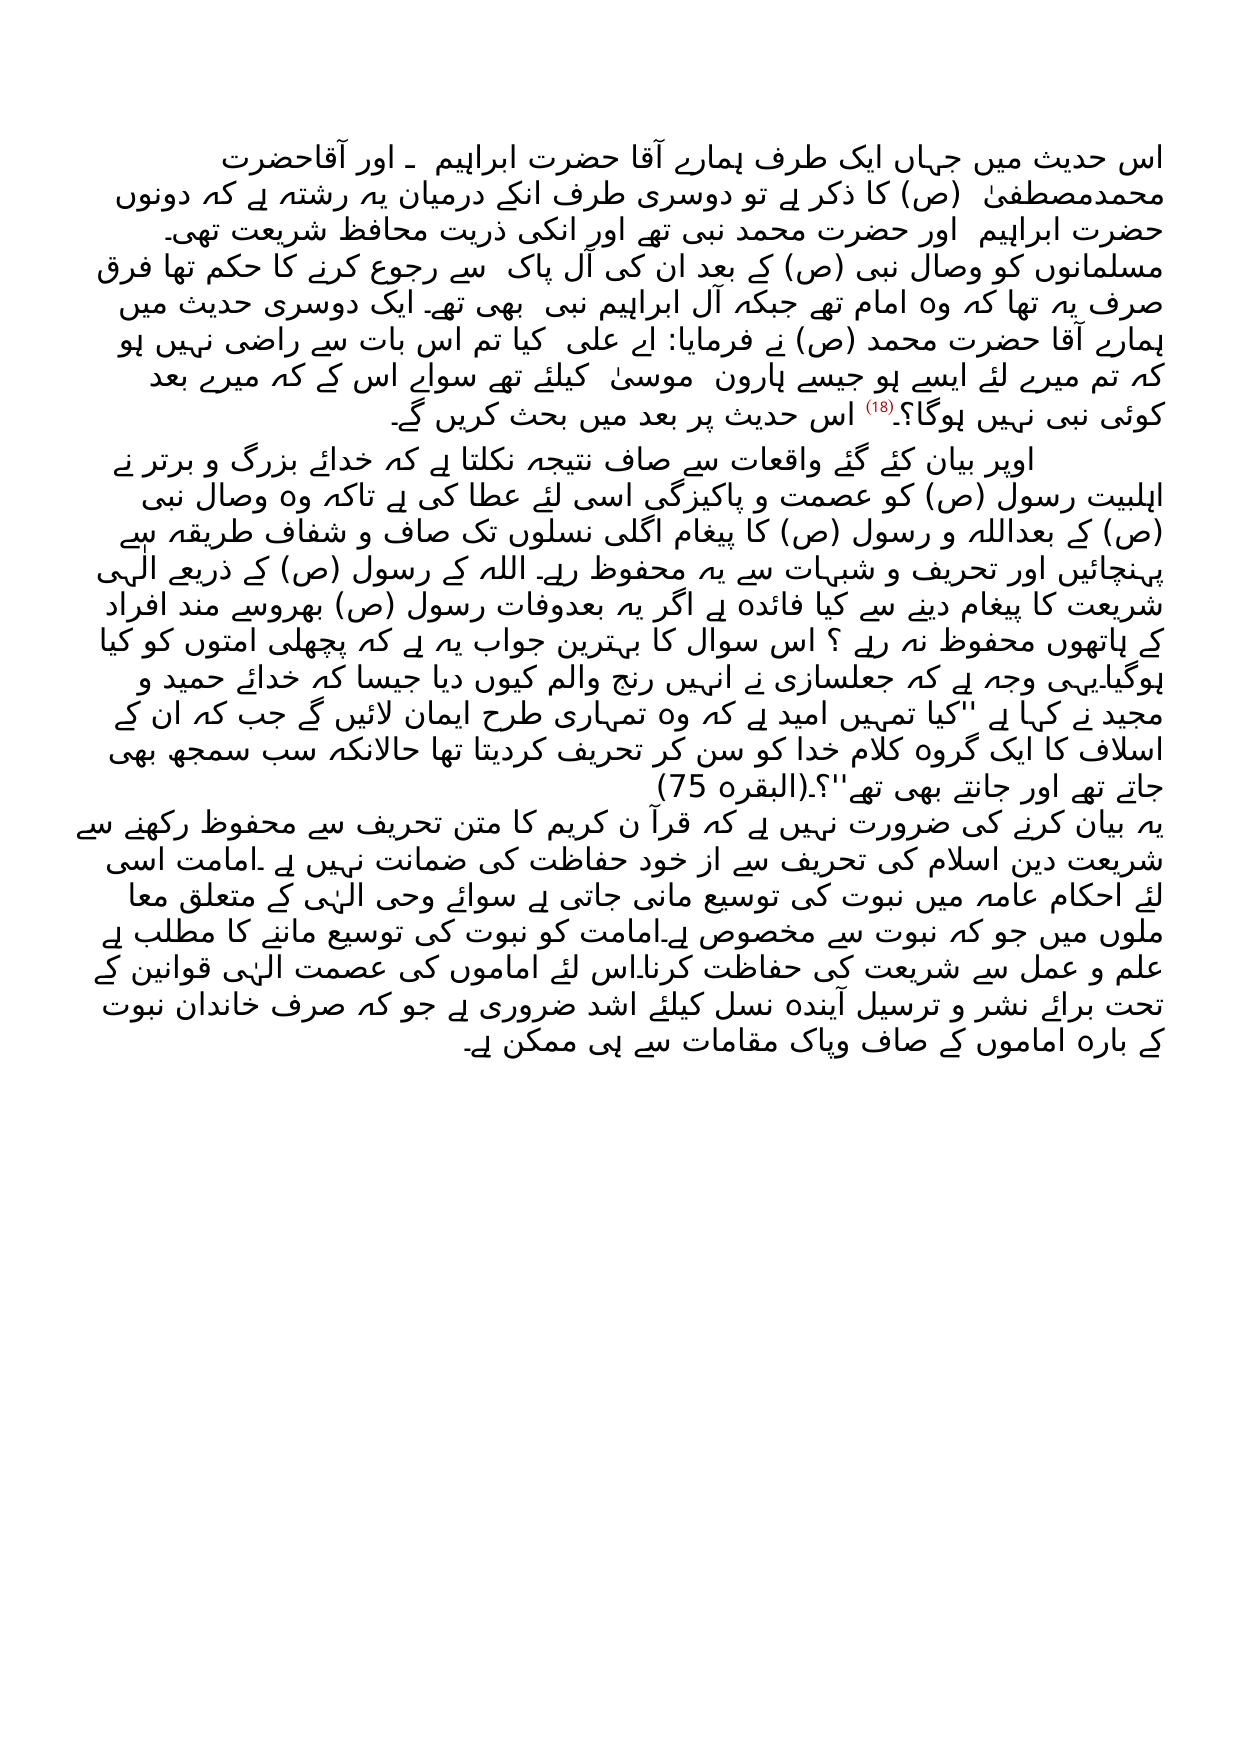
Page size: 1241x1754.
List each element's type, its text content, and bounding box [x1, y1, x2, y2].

text اوپر بیان کئے گئے واقعات سے صاف نتیجہ نکلتا ہے کہ خدائے بزرگ و برتر نے اہلبیت رسول (ص) کو عصمت و پاکیزگی اسی لئے عطا کی ہے تاکہ وہ وصال نبی (ص) کے بعداللہ و رسول (ص) کا پیغام اگلی نسلوں تک صاف و شفاف طریقہ سے پہنچائیں اور تحریف و شبہات سے یہ محفوظ رہے۔ اللہ کے رسول (ص) کے ذریعے الٰہی شریعت کا پیغام دینے سے کیا فائدہ ہے اگر یہ بعدوفات رسول (ص) بھروسے مند افراد کے ہاتھوں محفوظ نہ رہے ؟ اس سوال کا بہترین جواب یہ ہے کہ پچھلی امتوں کو کیا ہوگیا۔یہی وجہ ہے کہ جعلسازی نے انہیں رنج والم کیوں دیا جیسا کہ خدائے حمید و مجید نے کہا ہے ''کیا تمہیں امید ہے کہ وہ تمہاری طرح ایمان لائیں گے جب کہ ان کے اسلاف کا ایک گروہ کلام خدا کو سن کر تحریف کردیتا تھا حالانکہ سب سمجھ بھی جاتے تھے اور جانتے بھی تھے''؟۔(البقرہ 75) [75, 441, 1165, 804]
text یہ بیان کرنے کی ضرورت نہیں ہے کہ قرآ ن کریم کا متن تحریف سے محفوظ رکھنے سے شریعت دین اسلام کی تحریف سے از خود حفاظت کی ضمانت نہیں ہے ۔امامت اسی لئے احکام عامہ میں نبوت کی توسیع مانی جاتی ہے سوائے وحی الہٰی کے متعلق معا ملوں میں جو کہ نبوت سے مخصوص ہے۔امامت کو نبوت کی توسیع ماننے کا مطلب ہے علم و عمل سے شریعت کی حفاظت کرنا۔اس لئے اماموں کی عصمت الہٰی قوانین کے تحت برائے نشر و ترسیل آیندہ نسل کیلئے اشد ضروری ہے جو کہ صرف خاندان نبوت کے بارہ اماموں کے صاف وپاک مقامات سے ہی ممکن ہے۔ [75, 804, 1165, 1059]
text اس حدیث میں جہاں ایک طرف ہمارے آقا حضرت ابراہیم ـ اور آقاحضرت محمدمصطفیٰ (ص) کا ذکر ہے تو دوسری طرف انکے درمیان یہ رشتہ ہے کہ دونوں حضرت ابراہیم اور حضرت محمد نبی تھے اور انکی ذریت محافظ شریعت تھی۔مسلمانوں کو وصال نبی (ص) کے بعد ان کی آل پاک سے رجوع کرنے کا حکم تھا فرق صرف یہ تھا کہ وہ امام تھے جبکہ آل ابراہیم نبی بھی تھے۔ ایک دوسری حدیث میں ہمارے آقا حضرت محمد (ص) نے فرمایا: اے علی کیا تم اس بات سے راضی نہیں ہو کہ تم میرے لئے ایسے ہو جیسے ہارون موسیٰ کیلئے تھے سواے اس کے کہ میرے بعد کوئی نبی نہیں ہوگا؟۔(18) اس حدیث پر بعد میں بحث کریں گے۔ [75, 139, 1165, 441]
